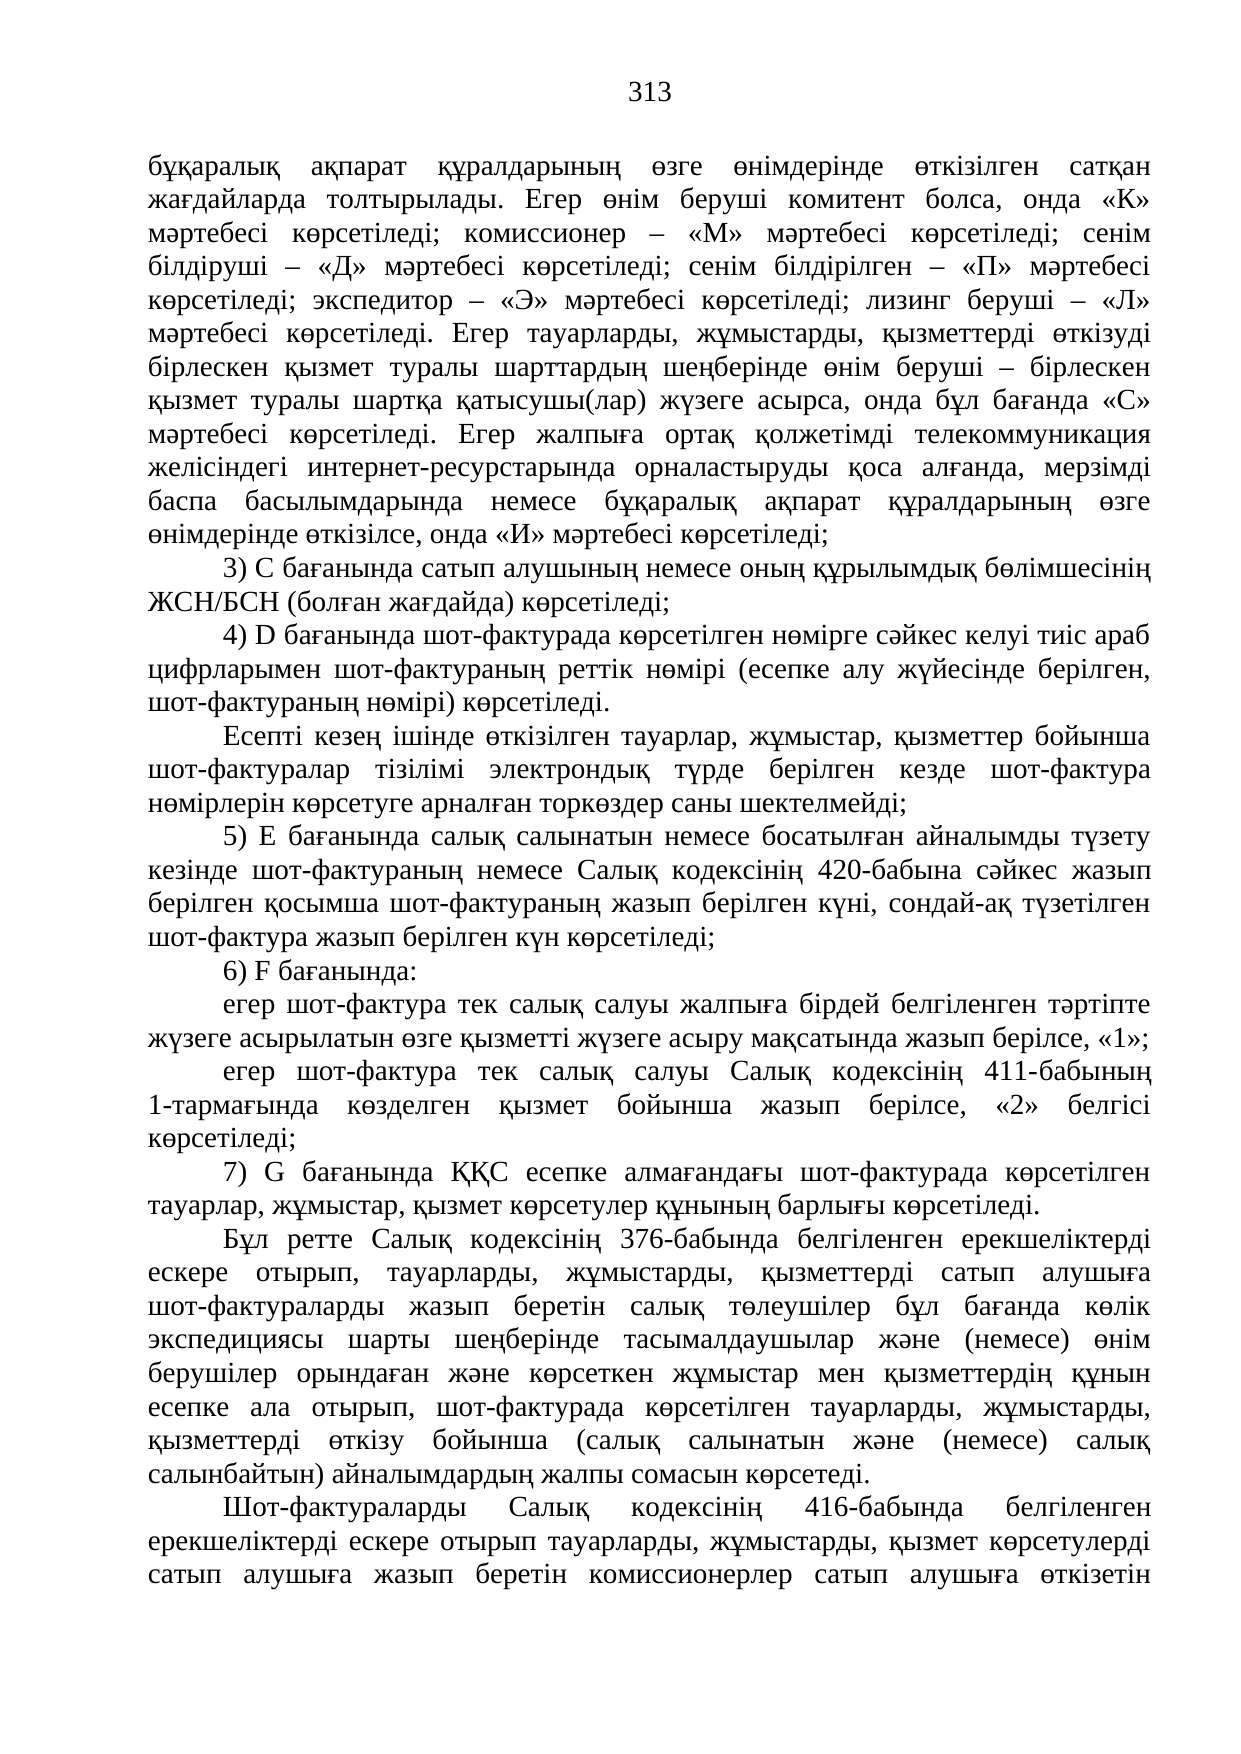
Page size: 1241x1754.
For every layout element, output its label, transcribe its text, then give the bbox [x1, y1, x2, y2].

text егер шот-фактура тек салық салуы Салық кодексінің 411-бабының 1-тармағында көзделген қызмет бойынша жазып берілсе, «2» белгісі көрсетіледі; [148, 1053, 1152, 1154]
text Бұл ретте Салық кодексінің 376-бабында белгіленген ерекшеліктерді ескере отырып, тауарларды, жұмыстарды, қызметтерді сатып алушыға шот-фактураларды жазып беретін салық төлеушілер бұл бағанда көлік экспедициясы шарты шеңберінде тасымалдаушылар және (немесе) өнім берушілер орындаған және көрсеткен жұмыстар мен қызметтердің құнын есепке ала отырып, шот-фактурада көрсетілген тауарларды, жұмыстарды, қызметтерді өткізу бойынша (салық салынатын және (немесе) салық салынбайтын) айналымдардың жалпы сомасын көрсетеді. [148, 1221, 1152, 1489]
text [148, 148, 1152, 550]
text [148, 1489, 1152, 1590]
text 4) D бағанында шот-фактурада көрсетілген нөмірге сәйкес келуі тиіс араб цифрларымен шот-фактураның реттік нөмірі (есепке алу жүйесінде берілген, шот-фактураның нөмірі) көрсетіледі. [148, 617, 1152, 718]
text 7) G бағанында ҚҚС есепке алмағандағы шот-фактурада көрсетілген тауарлар, жұмыстар, қызмет көрсетулер құнының барлығы көрсетіледі. [148, 1154, 1152, 1221]
text 5) Е бағанында салық салынатын немесе босатылған айналымды түзету кезінде шот-фактураның немесе Салық кодексінің 420-бабына сәйкес жазып берілген қосымша шот-фактураның жазып берілген күні, сондай-ақ түзетілген шот-фактура жазып берілген күн көрсетіледі; [148, 818, 1152, 953]
text Есепті кезең ішінде өткізілген тауарлар, жұмыстар, қызметтер бойынша шот-фактуралар тізілімі электрондық түрде берілген кезде шот-фактура нөмірлерін көрсетуге арналған торкөздер саны шектелмейді; [148, 718, 1152, 818]
text 6) F бағанында: [148, 953, 1152, 986]
text 3) С бағанында сатып алушының немесе оның құрылымдық бөлімшесінің ЖСН/БСН (болған жағдайда) көрсетіледі; [148, 550, 1152, 617]
text егер шот-фактура тек салық салуы жалпыға бірдей белгіленген тәртіпте жүзеге асырылатын өзге қызметті жүзеге асыру мақсатында жазып берілсе, «1»; [148, 986, 1152, 1053]
